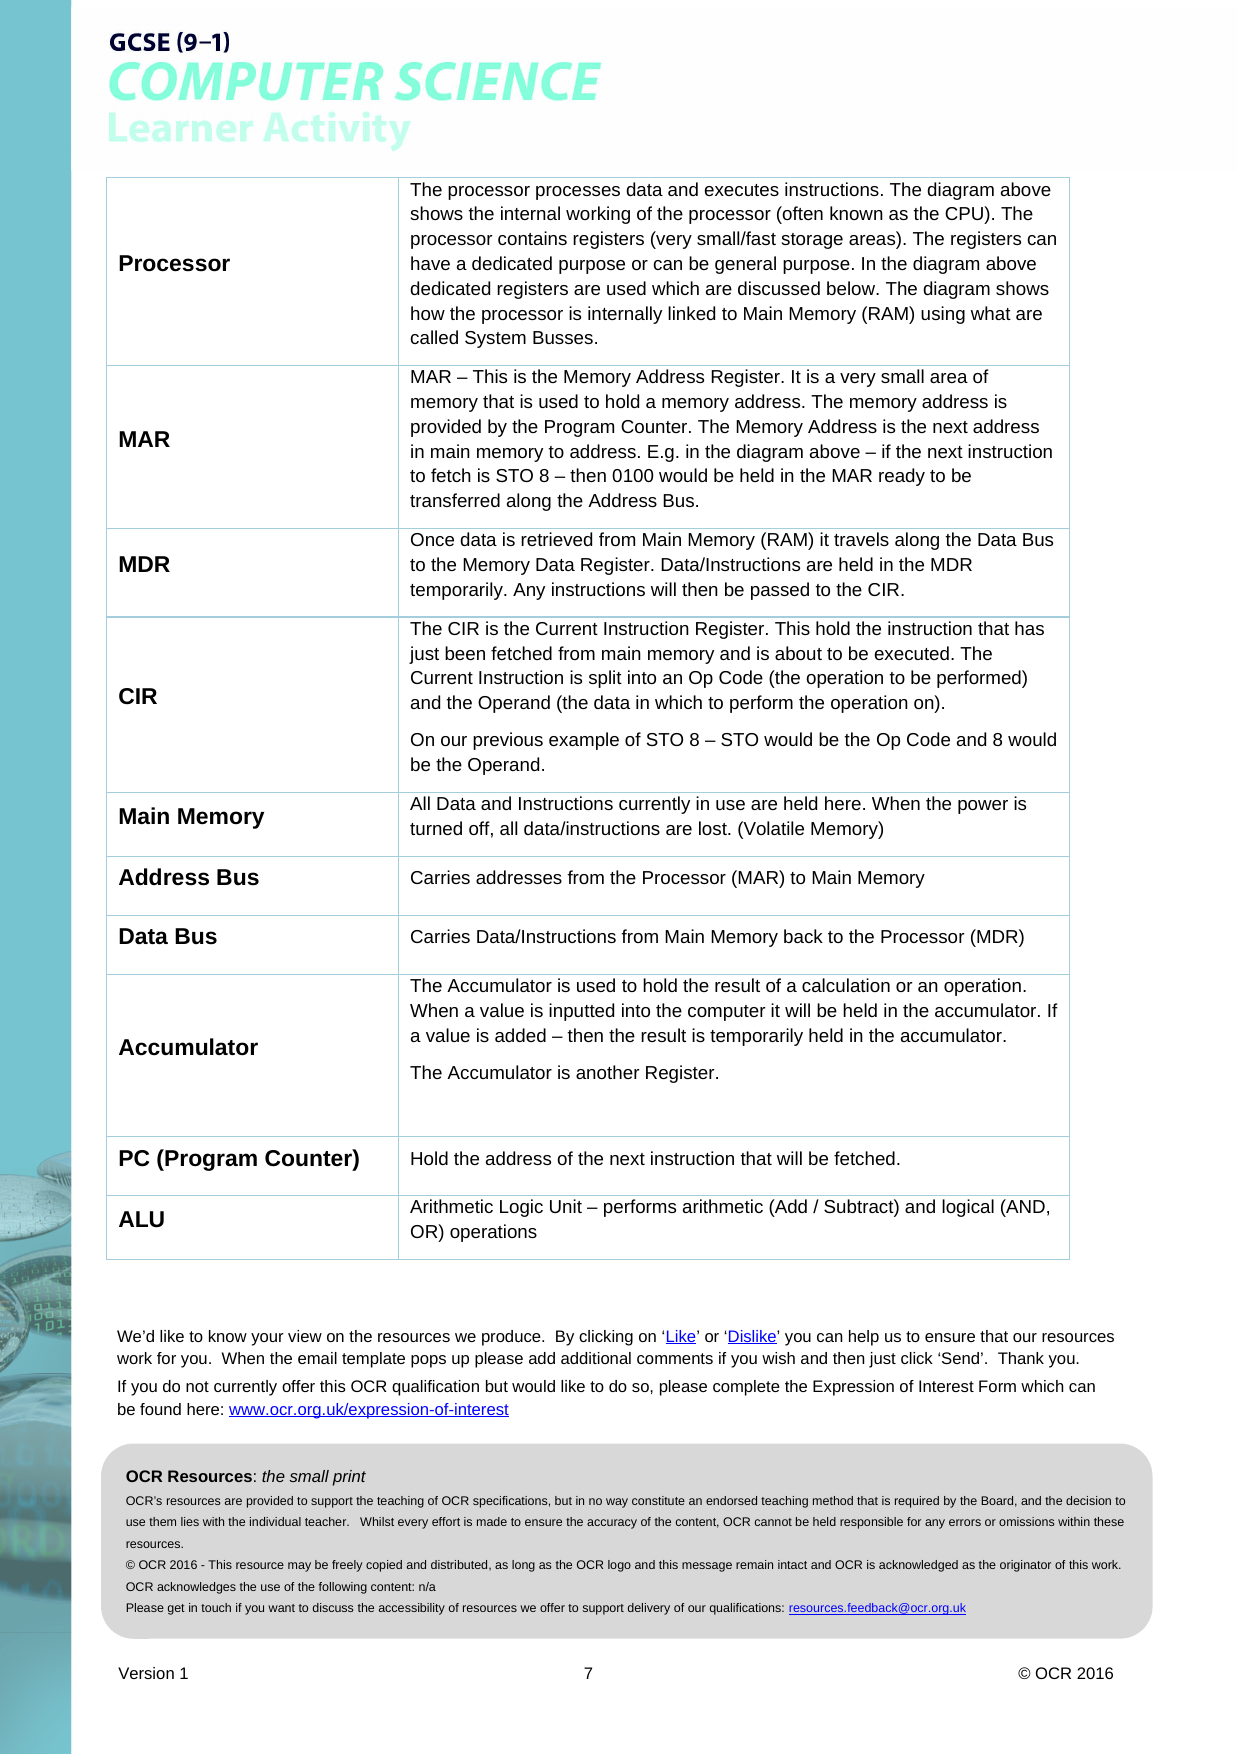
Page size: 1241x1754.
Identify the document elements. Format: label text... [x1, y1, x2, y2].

table_cell The Accumulator is used to hold the result of a calculation or an operation. When a value is inputted into the computer it will be held in the accumulator. If a value is added – then the result is temporarily held in the accumulator. The Accumulator is another Register. [399, 975, 1069, 1136]
table_cell Accumulator [107, 975, 398, 1136]
table_cell Arithmetic Logic Unit – performs arithmetic (Add / Subtract) and logical (AND, OR) operations [399, 1196, 1069, 1259]
table_cell The CIR is the Current Instruction Register. This hold the instruction that has just been fetched from main memory and is about to be executed. The Current Instruction is split into an Op Code (the operation to be performed) and the Operand (the data in which to perform the operation on). On our previous example of STO 8 – STO would be the Op Code and 8 would be the Operand. [399, 618, 1069, 792]
table_cell All Data and Instructions currently in use are held here. When the power is turned off, all data/instructions are lost. (Volatile Memory) [399, 793, 1069, 856]
picture [0, 0, 1236, 1754]
table_cell PC (Program Counter) [107, 1137, 398, 1195]
table_cell Data Bus [107, 916, 398, 974]
table_header Processor [107, 178, 398, 365]
table_cell MAR – This is the Memory Address Register. It is a very small area of memory that is used to hold a memory address. The memory address is provided by the Program Counter. The Memory Address is the next address in main memory to address. E.g. in the diagram above – if the next instruction to fetch is STO 8 – then 0100 would be held in the MAR ready to be transferred along the Address Bus. [399, 366, 1069, 528]
table_cell Hold the address of the next instruction that will be fetched. [399, 1137, 1069, 1195]
table_cell Main Memory [107, 793, 398, 856]
table_cell Carries Data/Instructions from Main Memory back to the Processor (MDR) [399, 916, 1069, 974]
table_cell Once data is retrieved from Main Memory (RAM) it travels along the Data Bus to the Memory Data Register. Data/Instructions are held in the MDR temporarily. Any instructions will then be passed to the CIR. [399, 529, 1069, 616]
table_cell Address Bus [107, 857, 398, 915]
table_cell MDR [107, 529, 398, 616]
table_cell Carries addresses from the Processor (MAR) to Main Memory [399, 857, 1069, 915]
table_cell CIR [107, 618, 398, 792]
table_header The processor processes data and executes instructions. The diagram above shows the internal working of the processor (often known as the CPU). The processor contains registers (very small/fast storage areas). The registers can have a dedicated purpose or can be general purpose. In the diagram above dedicated registers are used which are discussed below. The diagram shows how the processor is internally linked to Main Memory (RAM) using what are called System Busses. [399, 178, 1069, 365]
table_cell ALU [107, 1196, 398, 1259]
table_cell MAR [107, 366, 398, 528]
